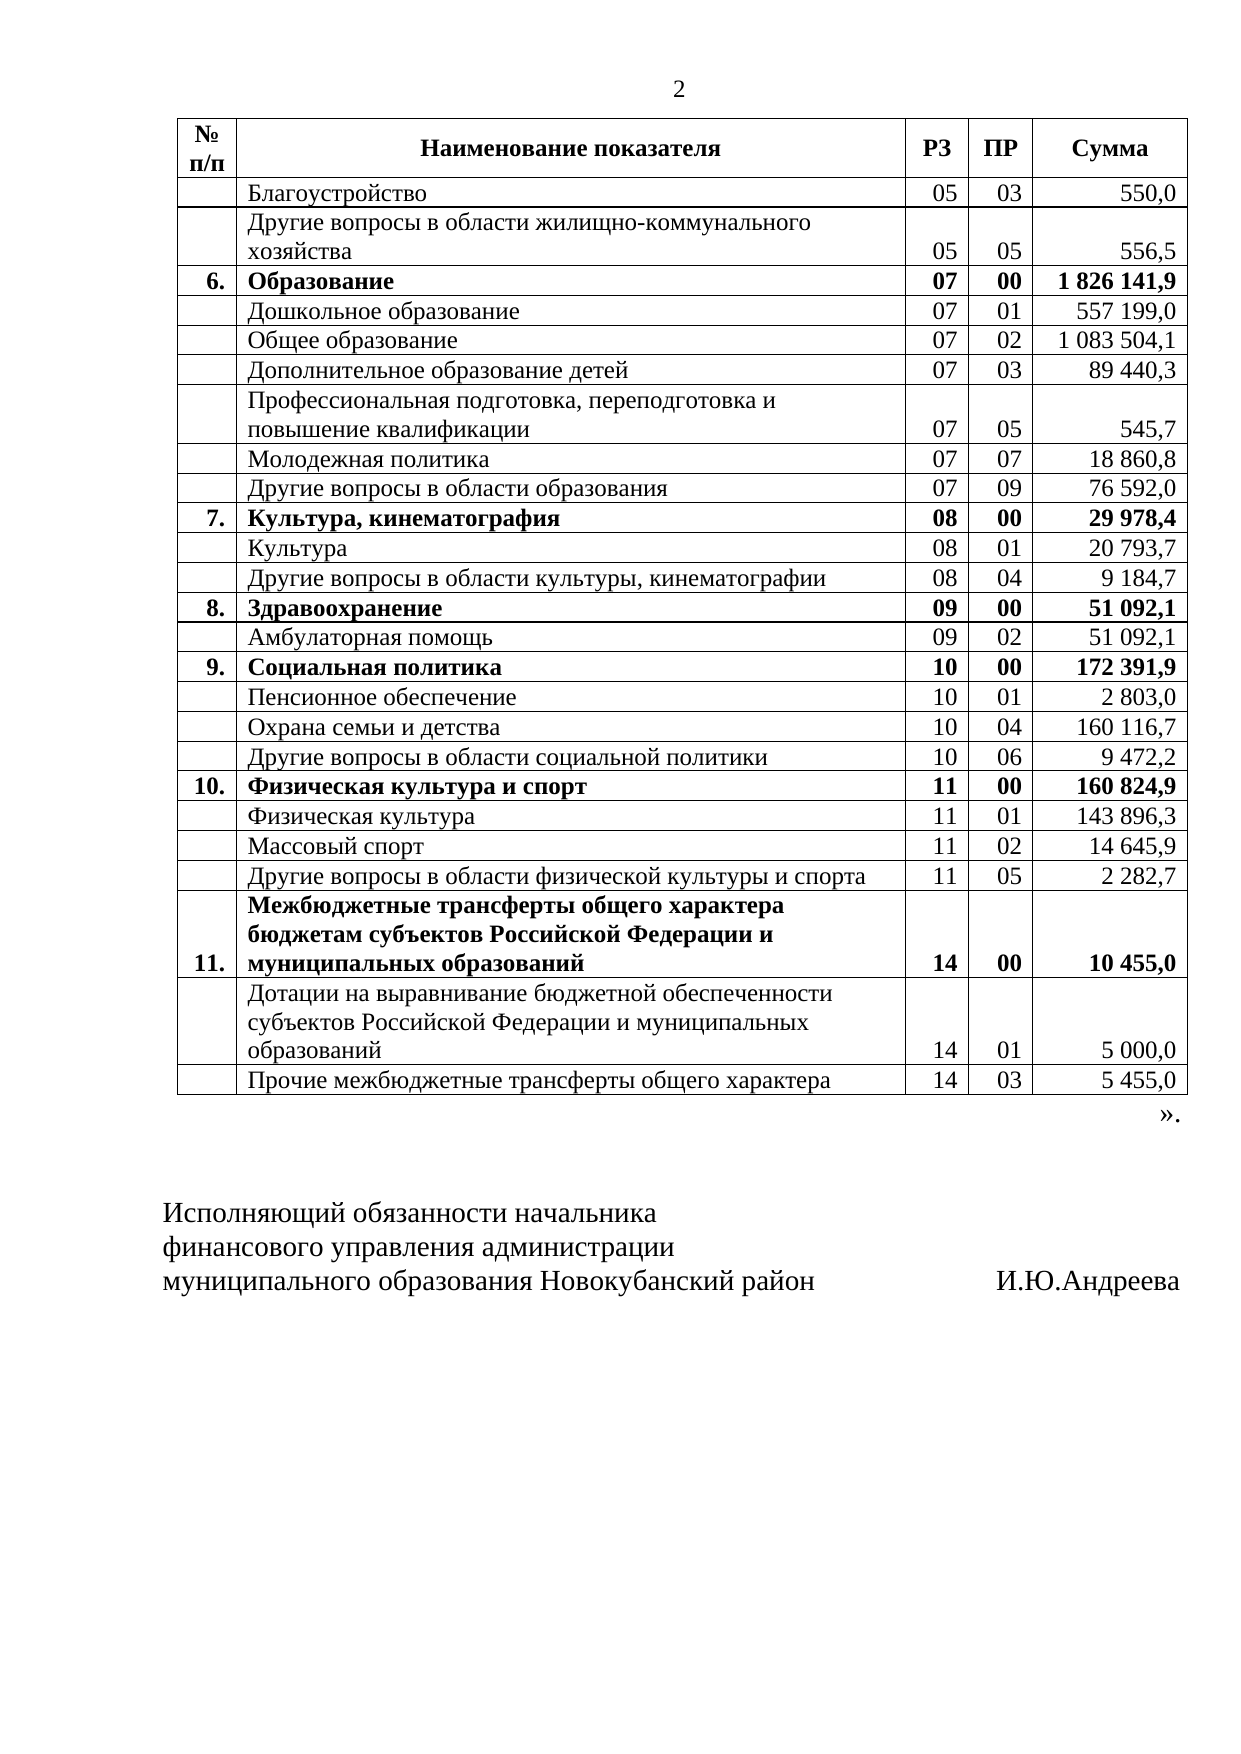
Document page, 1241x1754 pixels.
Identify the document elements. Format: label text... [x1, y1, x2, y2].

table_cell Другие вопросы в области социальной политики [237, 742, 905, 770]
table_cell 143 896,3 [1033, 801, 1187, 830]
table_cell 5 000,0 [1033, 978, 1187, 1064]
table_cell [178, 355, 236, 384]
table_cell 01 [969, 801, 1032, 830]
table_header Наименование показателя [237, 119, 905, 177]
table_cell [178, 563, 236, 592]
table_cell 11 [906, 861, 968, 889]
table_cell [178, 326, 236, 354]
table_cell Другие вопросы в области физической культуры и спорта [237, 861, 905, 889]
table_cell 89 440,3 [1033, 355, 1187, 384]
table_cell 10 [906, 682, 968, 711]
table_cell 07 [906, 474, 968, 502]
table_cell 557 199,0 [1033, 296, 1187, 324]
table_cell Дополнительное образование детей [237, 355, 905, 384]
table_cell [178, 474, 236, 502]
table_cell [178, 208, 236, 265]
table_cell 1 826 141,9 [1033, 266, 1187, 295]
table_cell [178, 831, 236, 860]
table_cell Массовый спорт [237, 831, 905, 860]
table_cell Другие вопросы в области жилищно-коммунального хозяйства [237, 208, 905, 265]
table_cell Физическая культура и спорт [237, 771, 905, 800]
table_cell 08 [906, 503, 968, 532]
table_cell Дошкольное образование [237, 296, 905, 324]
table_cell Дотации на выравнивание бюджетной обеспеченности субъектов Российской Федерации и муниципальных образований [237, 978, 905, 1064]
table_cell 00 [969, 891, 1032, 977]
table_cell Охрана семьи и детства [237, 712, 905, 741]
table_cell 11 [906, 801, 968, 830]
table_cell 09 [906, 593, 968, 621]
table_cell 8. [178, 593, 236, 621]
table_cell 00 [969, 503, 1032, 532]
table_cell 04 [969, 712, 1032, 741]
table_cell [178, 861, 236, 889]
table_header № п/п [178, 119, 236, 177]
table_cell 14 [906, 1065, 968, 1094]
text ». [177, 1095, 1181, 1128]
table_cell Пенсионное обеспечение [237, 682, 905, 711]
table_cell 00 [969, 771, 1032, 800]
text Исполняющий обязанности начальника [162, 1196, 1181, 1229]
table_cell 160 116,7 [1033, 712, 1187, 741]
text финансового управления администрации [162, 1229, 1181, 1263]
table_cell Другие вопросы в области образования [237, 474, 905, 502]
table_cell 10 [906, 712, 968, 741]
table_cell 51 092,1 [1033, 593, 1187, 621]
table_cell 20 793,7 [1033, 533, 1187, 562]
table_cell 07 [906, 326, 968, 354]
table_cell 01 [969, 978, 1032, 1064]
table_cell 02 [969, 326, 1032, 354]
table_cell 10 [906, 652, 968, 681]
table_cell [178, 682, 236, 711]
table_cell Культура, кинематография [237, 503, 905, 532]
table_cell Благоустройство [237, 178, 905, 206]
table_cell 160 824,9 [1033, 771, 1187, 800]
table_cell 05 [906, 178, 968, 206]
table_cell 29 978,4 [1033, 503, 1187, 532]
table_cell Социальная политика [237, 652, 905, 681]
table_cell 06 [969, 742, 1032, 770]
table_cell [178, 533, 236, 562]
table_cell 11 [906, 831, 968, 860]
table_cell 01 [969, 296, 1032, 324]
table_cell 04 [969, 563, 1032, 592]
table_cell [178, 385, 236, 443]
table_cell 18 860,8 [1033, 444, 1187, 472]
table_cell Межбюджетные трансферты общего характера бюджетам субъектов Российской Федерации и муниципальных образований [237, 891, 905, 977]
table_cell 11. [178, 891, 236, 977]
table_cell 02 [969, 623, 1032, 651]
table_header РЗ [906, 119, 968, 177]
table_cell Молодежная политика [237, 444, 905, 472]
table_cell 10 [906, 742, 968, 770]
table_cell Общее образование [237, 326, 905, 354]
table_cell [178, 444, 236, 472]
table_cell 07 [969, 444, 1032, 472]
table_cell 03 [969, 355, 1032, 384]
table_cell 09 [906, 623, 968, 651]
table_cell 00 [969, 593, 1032, 621]
table_cell 05 [969, 861, 1032, 889]
table_cell 10. [178, 771, 236, 800]
table_cell Профессиональная подготовка, переподготовка и повышение квалификации [237, 385, 905, 443]
table_cell 5 455,0 [1033, 1065, 1187, 1094]
table_cell 07 [906, 355, 968, 384]
table_cell 556,5 [1033, 208, 1187, 265]
table_cell 05 [969, 208, 1032, 265]
table_cell 03 [969, 178, 1032, 206]
table_cell 9 184,7 [1033, 563, 1187, 592]
table_cell 03 [969, 1065, 1032, 1094]
table_cell 14 645,9 [1033, 831, 1187, 860]
table_cell 10 455,0 [1033, 891, 1187, 977]
table_cell 545,7 [1033, 385, 1187, 443]
table_header ПР [969, 119, 1032, 177]
table_cell 01 [969, 682, 1032, 711]
table_cell 07 [906, 385, 968, 443]
text муниципального образования Новокубанский район И.Ю.Андреева [162, 1263, 1181, 1296]
table_cell 07 [906, 444, 968, 472]
table_cell 01 [969, 533, 1032, 562]
table_cell 172 391,9 [1033, 652, 1187, 681]
table_cell 02 [969, 831, 1032, 860]
table_cell [178, 1065, 236, 1094]
table_cell Другие вопросы в области культуры, кинематографии [237, 563, 905, 592]
table_cell [178, 712, 236, 741]
table_cell 9 472,2 [1033, 742, 1187, 770]
table_cell [178, 296, 236, 324]
table_cell 00 [969, 652, 1032, 681]
table_cell Образование [237, 266, 905, 295]
table_cell 51 092,1 [1033, 623, 1187, 651]
table_cell [178, 623, 236, 651]
table_header Сумма [1033, 119, 1187, 177]
table_cell Здравоохранение [237, 593, 905, 621]
table_cell 1 083 504,1 [1033, 326, 1187, 354]
table_cell 11 [906, 771, 968, 800]
table_cell 00 [969, 266, 1032, 295]
table_cell 7. [178, 503, 236, 532]
table_cell Амбулаторная помощь [237, 623, 905, 651]
table_cell [178, 978, 236, 1064]
table_cell [178, 178, 236, 206]
table_cell [178, 801, 236, 830]
table_cell 07 [906, 266, 968, 295]
table_cell 550,0 [1033, 178, 1187, 206]
table_cell 76 592,0 [1033, 474, 1187, 502]
table_cell [178, 742, 236, 770]
table_cell 08 [906, 563, 968, 592]
table_cell 9. [178, 652, 236, 681]
table_cell 14 [906, 891, 968, 977]
table_cell 14 [906, 978, 968, 1064]
table_cell 05 [969, 385, 1032, 443]
table_cell Физическая культура [237, 801, 905, 830]
table_cell 09 [969, 474, 1032, 502]
table_cell 2 803,0 [1033, 682, 1187, 711]
table_cell 07 [906, 296, 968, 324]
table_cell 2 282,7 [1033, 861, 1187, 889]
table_cell 08 [906, 533, 968, 562]
table_cell Прочие межбюджетные трансферты общего характера [237, 1065, 905, 1094]
table_cell Культура [237, 533, 905, 562]
table_cell 6. [178, 266, 236, 295]
table_cell 05 [906, 208, 968, 265]
